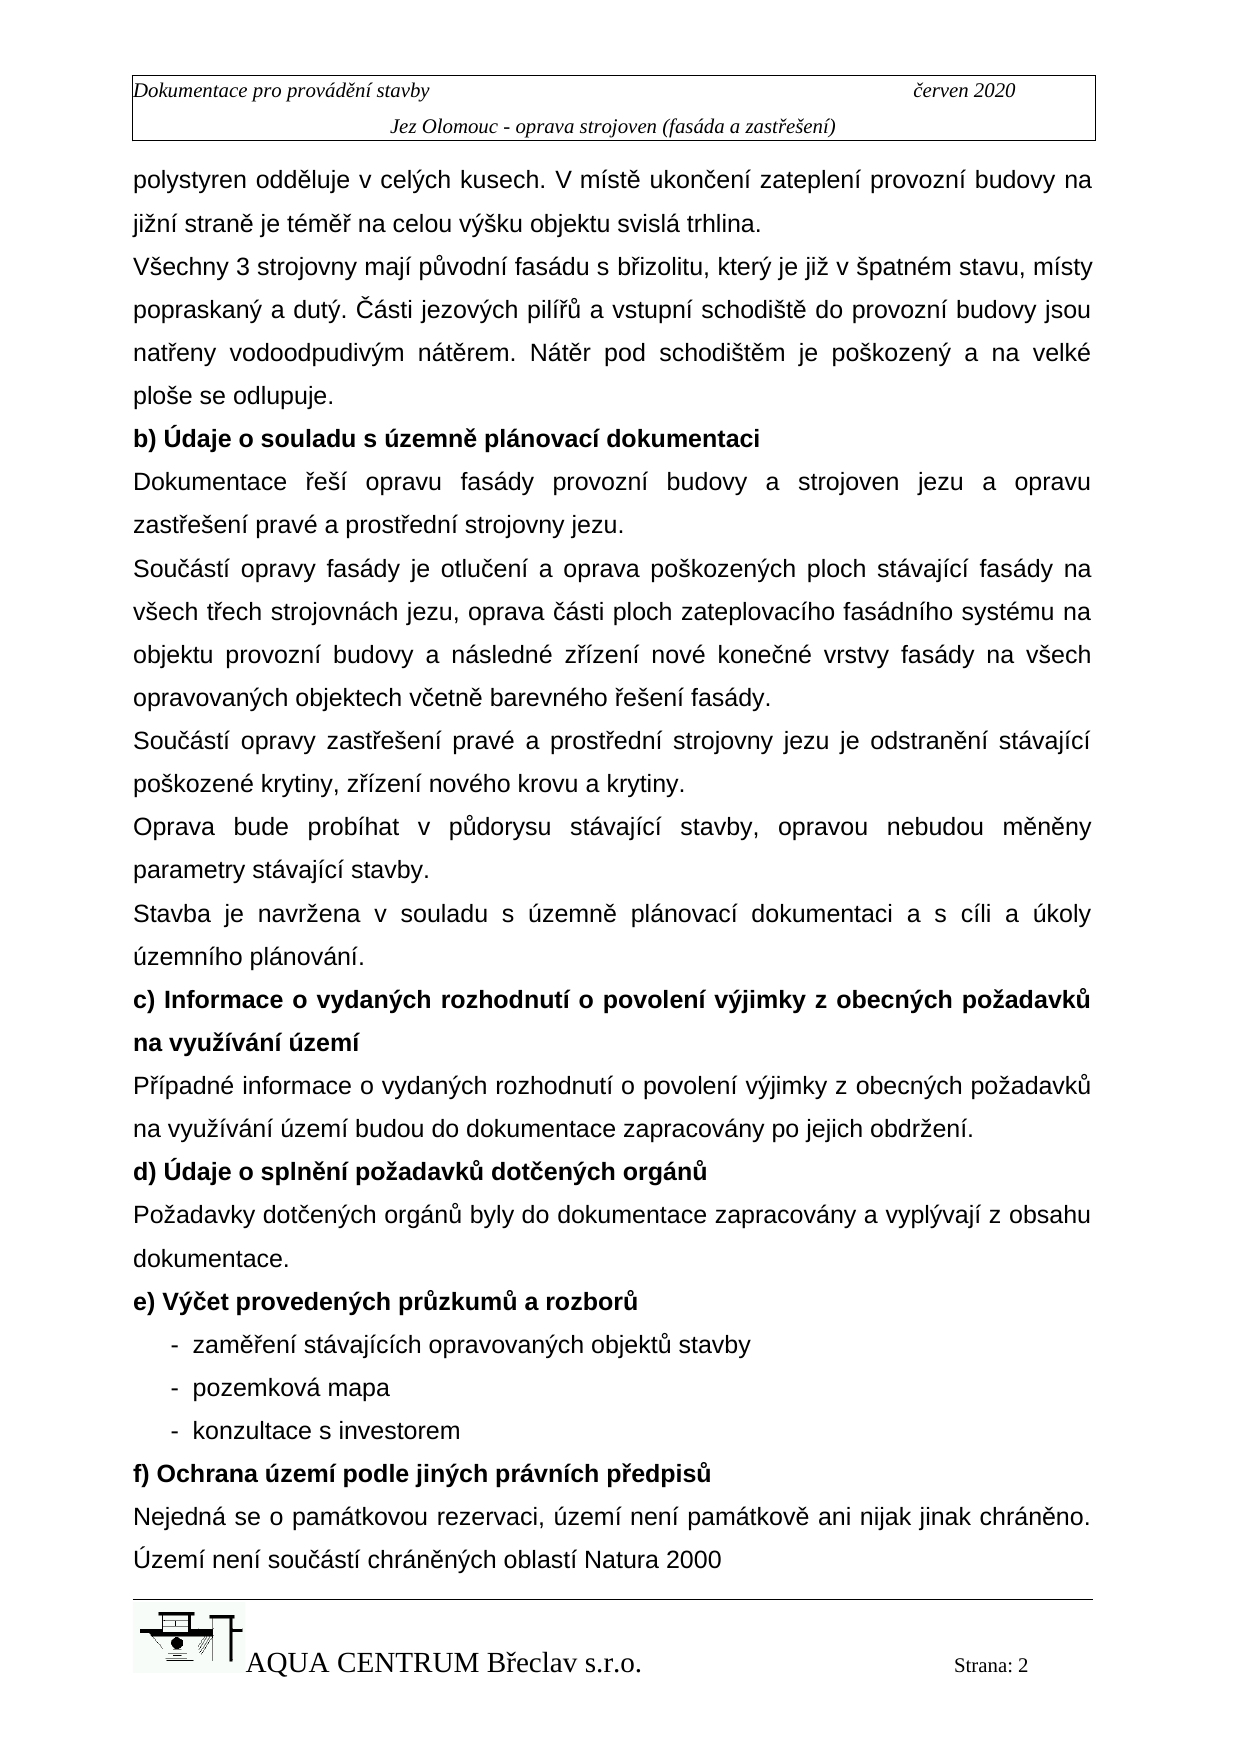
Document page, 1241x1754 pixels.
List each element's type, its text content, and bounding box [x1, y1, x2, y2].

text Oprava bude probíhat v půdorysu stávající stavby, opravou nebudou měněny parametry stávající stavby. [133, 812, 1093, 884]
text Součástí opravy fasády je otlučení a oprava poškozených ploch stávající fasády na všech třech strojovnách jezu, oprava části ploch zateplovacího fasádního systému na objektu provozní budovy a následné zřízení nové konečné vrstvy fasády na všech opravovaných objektech včetně barevného řešení fasády. [133, 553, 1093, 712]
list - konzultace s investorem [170, 1416, 1093, 1445]
picture [132, 1602, 246, 1673]
text Všechny 3 strojovny mají původní fasádu s břizolitu, který je již v špatném stavu, místy popraskaný a dutý. Části jezových pilířů a vstupní schodiště do provozní budovy jsou natřeny vodoodpudivým nátěrem. Nátěr pod schodištěm je poškozený a na velké ploše se odlupuje. [133, 252, 1093, 410]
list Nejedná se o památkovou rezervaci, území není památkově ani nijak jinak chráněno. Území není součástí chráněných oblastí Natura 2000 [133, 1502, 1093, 1574]
list f) Ochrana území podle jiných právních předpisů [133, 1459, 1093, 1488]
list - zaměření stávajících opravovaných objektů stavby [170, 1330, 1093, 1358]
text Dokumentace řeší opravu fasády provozní budovy a strojoven jezu a opravu zastřešení pravé a prostřední strojovny jezu. [133, 467, 1093, 539]
text Součástí opravy zastřešení pravé a prostřední strojovny jezu je odstranění stávající poškozené krytiny, zřízení nového krovu a krytiny. [133, 726, 1093, 798]
text c) Informace o vydaných rozhodnutí o povolení výjimky z obecných požadavků na využívání území [133, 985, 1093, 1057]
text e) Výčet provedených průzkumů a rozborů [133, 1287, 1093, 1315]
text Požadavky dotčených orgánů byly do dokumentace zapracovány a vyplývají z obsahu dokumentace. [133, 1200, 1093, 1272]
text Stavba je navržena v souladu s územně plánovací dokumentaci a s cíli a úkoly územního plánování. [133, 898, 1093, 970]
list - pozemková mapa [170, 1373, 1093, 1402]
text d) Údaje o splnění požadavků dotčených orgánů [133, 1157, 1093, 1186]
text b) Údaje o souladu s územně plánovací dokumentaci [133, 424, 1093, 453]
text Případné informace o vydaných rozhodnutí o povolení výjimky z obecných požadavků na využívání území budou do dokumentace zapracovány po jejich obdržení. [133, 1071, 1093, 1143]
